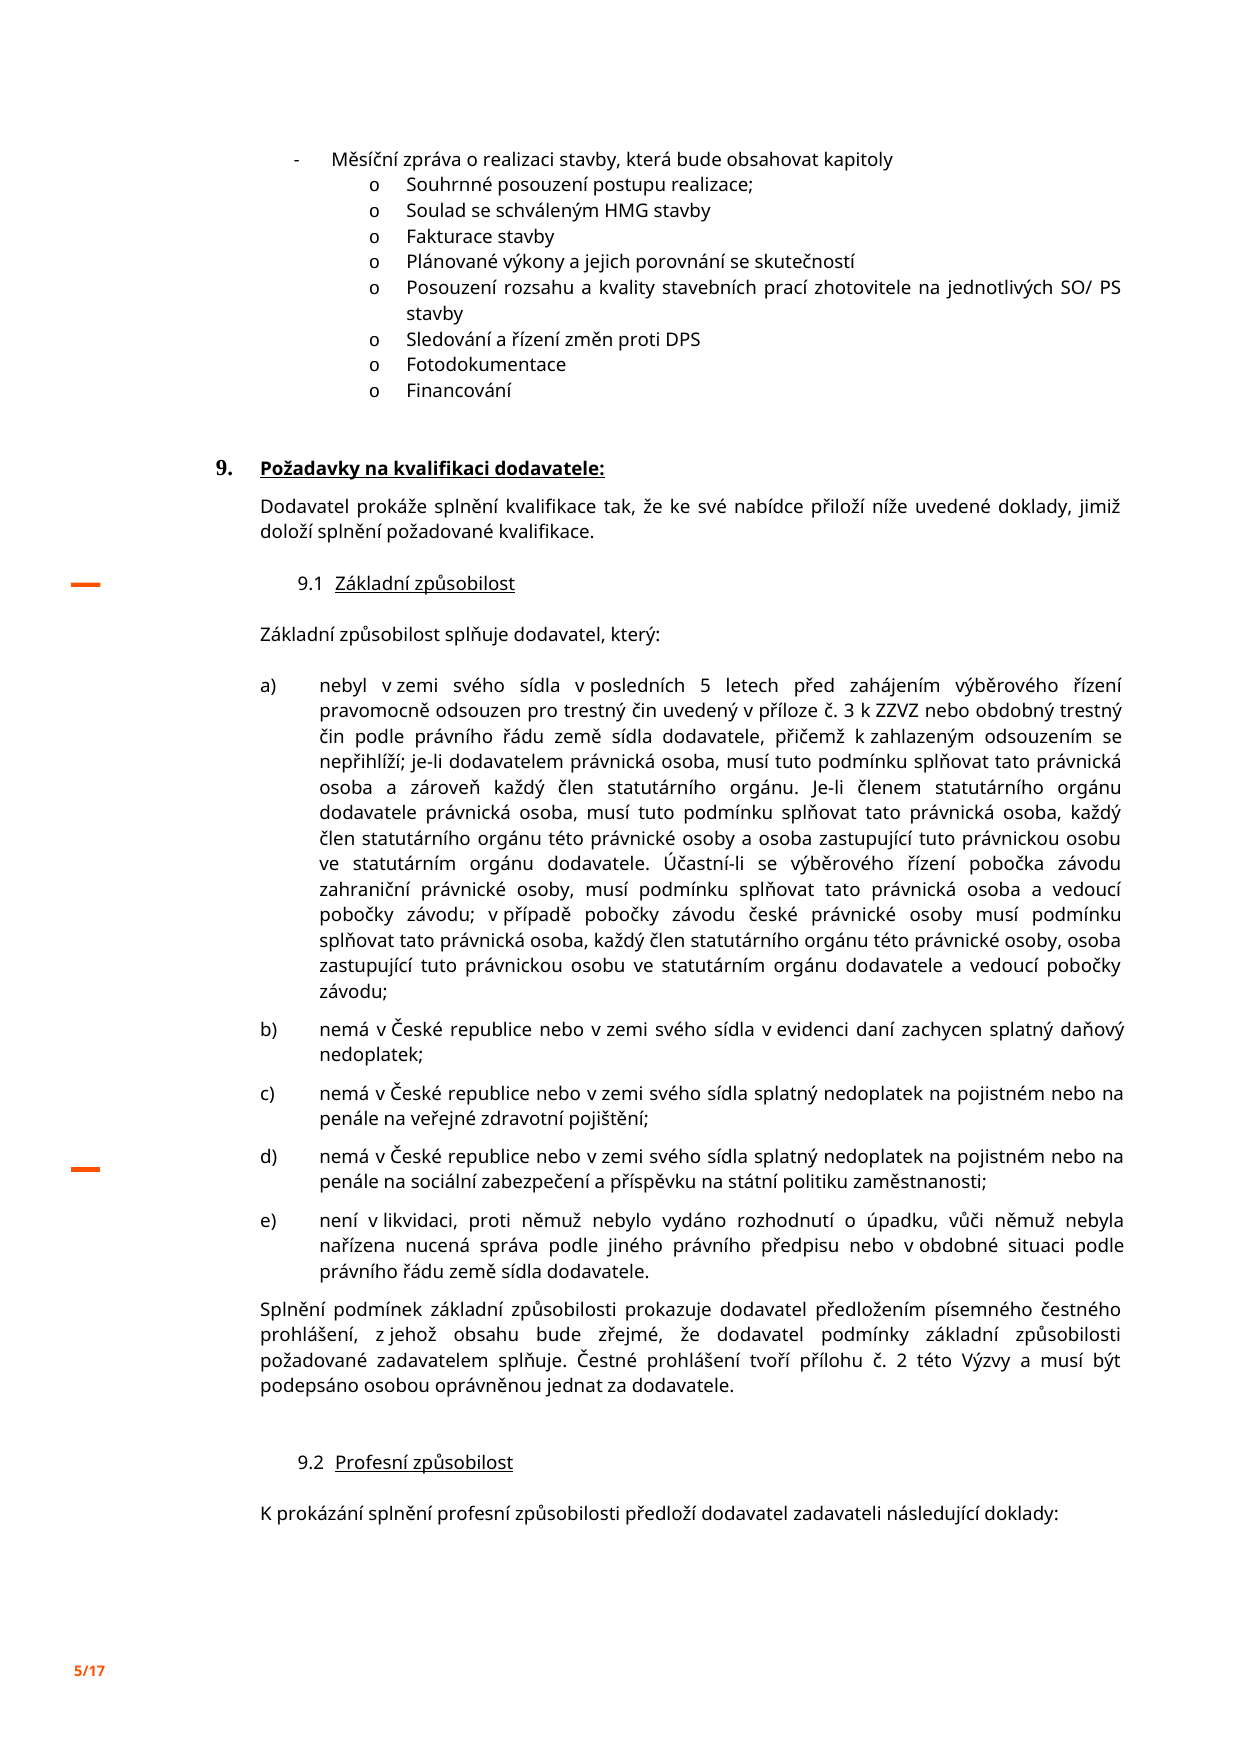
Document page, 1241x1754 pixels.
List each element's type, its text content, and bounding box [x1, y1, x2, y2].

text K prokázání splnění profesní způsobilosti předloží dodavatel zadavateli následující doklady: [260, 1500, 1122, 1526]
list Plánované výkony a jejich porovnání se skutečností [369, 249, 1122, 274]
list Fakturace stavby [369, 223, 1122, 249]
text Základní způsobilost splňuje dodavatel, který: [216, 621, 1122, 646]
text e) není v likvidaci, proti němuž nebylo vydáno rozhodnutí o úpadku, vůči němuž nebyla nařízena nucená správa podle jiného právního předpisu nebo v obdobné situaci podle právního řádu země sídla dodavatele. [260, 1207, 1124, 1283]
list Soulad se schváleným HMG stavby [369, 197, 1122, 223]
text a) nebyl v zemi svého sídla v posledních 5 letech před zahájením výběrového řízení pravomocně odsouzen pro trestný čin uvedený v příloze č. 3 k ZZVZ nebo obdobný trestný čin podle právního řádu země sídla dodavatele, přičemž k zahlazeným odsouzením se nepřihlíží; je-li dodavatelem právnická osoba, musí tuto podmínku splňovat tato právnická osoba a zároveň každý člen statutárního orgánu. Je-li členem statutárního orgánu dodavatele právnická osoba, musí tuto podmínku splňovat tato právnická osoba, každý člen statutárního orgánu této právnické osoby a osoba zastupující tuto právnickou osobu ve statutárním orgánu dodavatele. Účastní-li se výběrového řízení pobočka závodu zahraniční právnické osoby, musí podmínku splňovat tato právnická osoba a vedoucí pobočky závodu; v případě pobočky závodu české právnické osoby musí podmínku splňovat tato právnická osoba, každý člen statutárního orgánu této právnické osoby, osoba zastupující tuto právnickou osobu ve statutárním orgánu dodavatele a vedoucí pobočky závodu; [260, 672, 1122, 1004]
list Profesní způsobilost [297, 1449, 1122, 1474]
list Posouzení rozsahu a kvality stavebních prací zhotovitele na jednotlivých SO/ PS stavby [369, 274, 1122, 326]
list Měsíční zpráva o realizaci stavby, která bude obsahovat kapitoly [294, 146, 1122, 172]
list Fotodokumentace [369, 352, 1122, 377]
list Základní způsobilost [297, 570, 1122, 595]
list Financování [369, 377, 1122, 403]
text d) nemá v České republice nebo v zemi svého sídla splatný nedoplatek na pojistném nebo na penále na sociální zabezpečení a příspěvku na státní politiku zaměstnanosti; [260, 1143, 1124, 1194]
text Dodavatel prokáže splnění kvalifikace tak, že ke své nabídce přiloží níže uvedené doklady, jimiž doloží splnění požadované kvalifikace. [260, 493, 1122, 544]
text b) nemá v České republice nebo v zemi svého sídla v evidenci daní zachycen splatný daňový nedoplatek; [260, 1016, 1124, 1067]
list Souhrnné posouzení postupu realizace; [369, 172, 1122, 197]
list Sledování a řízení změn proti DPS [369, 326, 1122, 352]
text Splnění podmínek základní způsobilosti prokazuje dodavatel předložením písemného čestného prohlášení, z jehož obsahu bude zřejmé, že dodavatel podmínky základní způsobilosti požadované zadavatelem splňuje. Čestné prohlášení tvoří přílohu č. 2 této Výzvy a musí být podepsáno osobou oprávněnou jednat za dodavatele. [260, 1296, 1122, 1398]
text c) nemá v České republice nebo v zemi svého sídla splatný nedoplatek na pojistném nebo na penále na veřejné zdravotní pojištění; [260, 1080, 1124, 1131]
list Požadavky na kvalifikaci dodavatele: [216, 454, 1122, 481]
